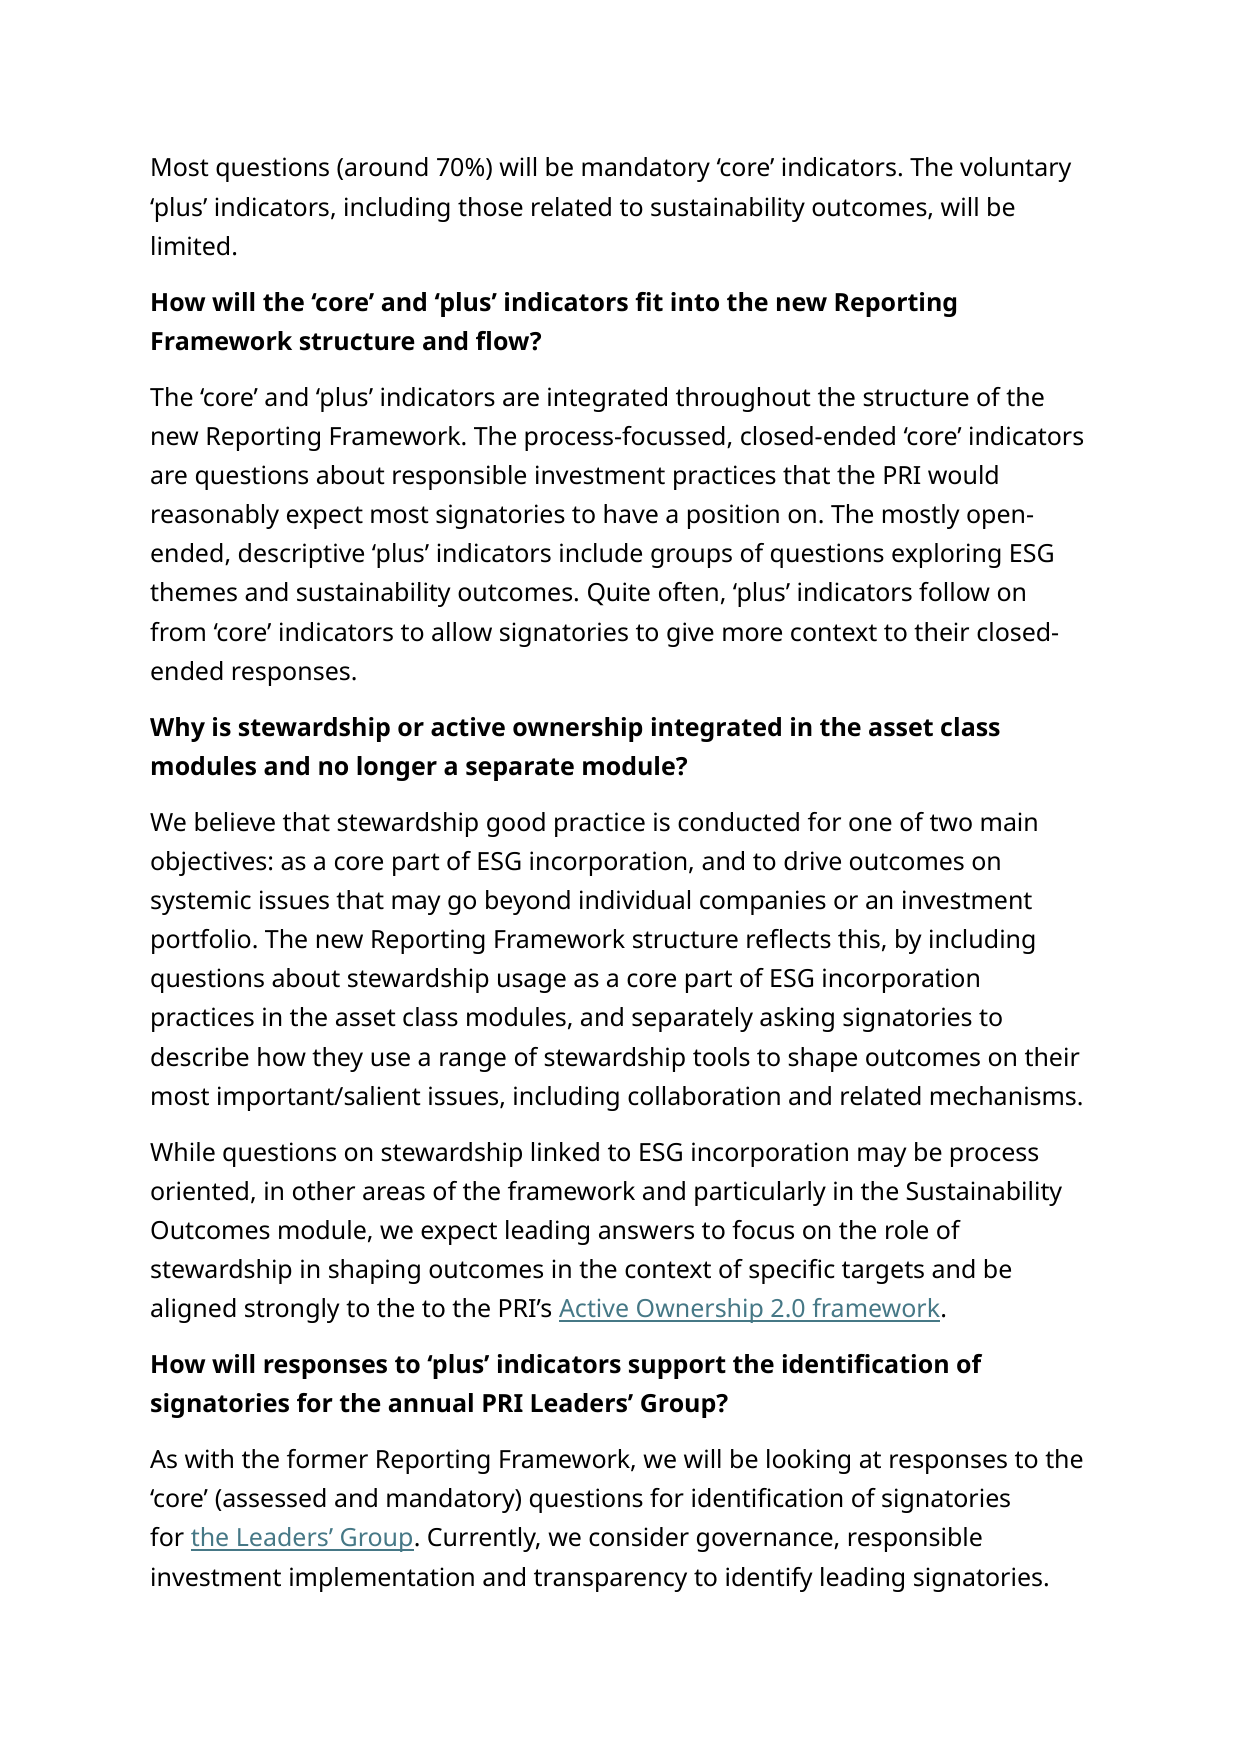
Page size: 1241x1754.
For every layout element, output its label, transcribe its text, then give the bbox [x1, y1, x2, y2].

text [150, 1442, 1090, 1593]
text Why is stewardship or active ownership integrated in the asset class modules and no longer a separate module? [150, 709, 1090, 782]
text We believe that stewardship good practice is conducted for one of two main objectives: as a core part of ESG incorporation, and to drive outcomes on systemic issues that may go beyond individual companies or an investment portfolio. The new Reporting Framework structure reflects this, by including questions about stewardship usage as a core part of ESG incorporation practices in the asset class modules, and separately asking signatories to describe how they use a range of stewardship tools to shape outcomes on their most important/salient issues, including collaboration and related mechanisms. [150, 804, 1090, 1112]
text How will responses to ‘plus’ indicators support the identification of signatories for the annual PRI Leaders’ Group? [150, 1347, 1090, 1420]
text Most questions (around 70%) will be mandatory ‘core’ indicators. The voluntary ‘plus’ indicators, including those related to sustainability outcomes, will be limited. [150, 150, 1090, 262]
text The ‘core’ and ‘plus’ indicators are integrated throughout the structure of the new Reporting Framework. The process-focussed, closed-ended ‘core’ indicators are questions about responsible investment practices that the PRI would reasonably expect most signatories to have a position on. The mostly open-ended, descriptive ‘plus’ indicators include groups of questions exploring ESG themes and sustainability outcomes. Quite often, ‘plus’ indicators follow on from ‘core’ indicators to allow signatories to give more context to their closed-ended responses. [150, 379, 1090, 687]
text While questions on stewardship linked to ESG incorporation may be process oriented, in other areas of the framework and particularly in the Sustainability Outcomes module, we expect leading answers to focus on the role of stewardship in shaping outcomes in the context of specific targets and be aligned strongly to the to the PRI’s Active Ownership 2.0 framework. [150, 1134, 1090, 1325]
text How will the ‘core’ and ‘plus’ indicators fit into the new Reporting Framework structure and flow? [150, 284, 1090, 357]
